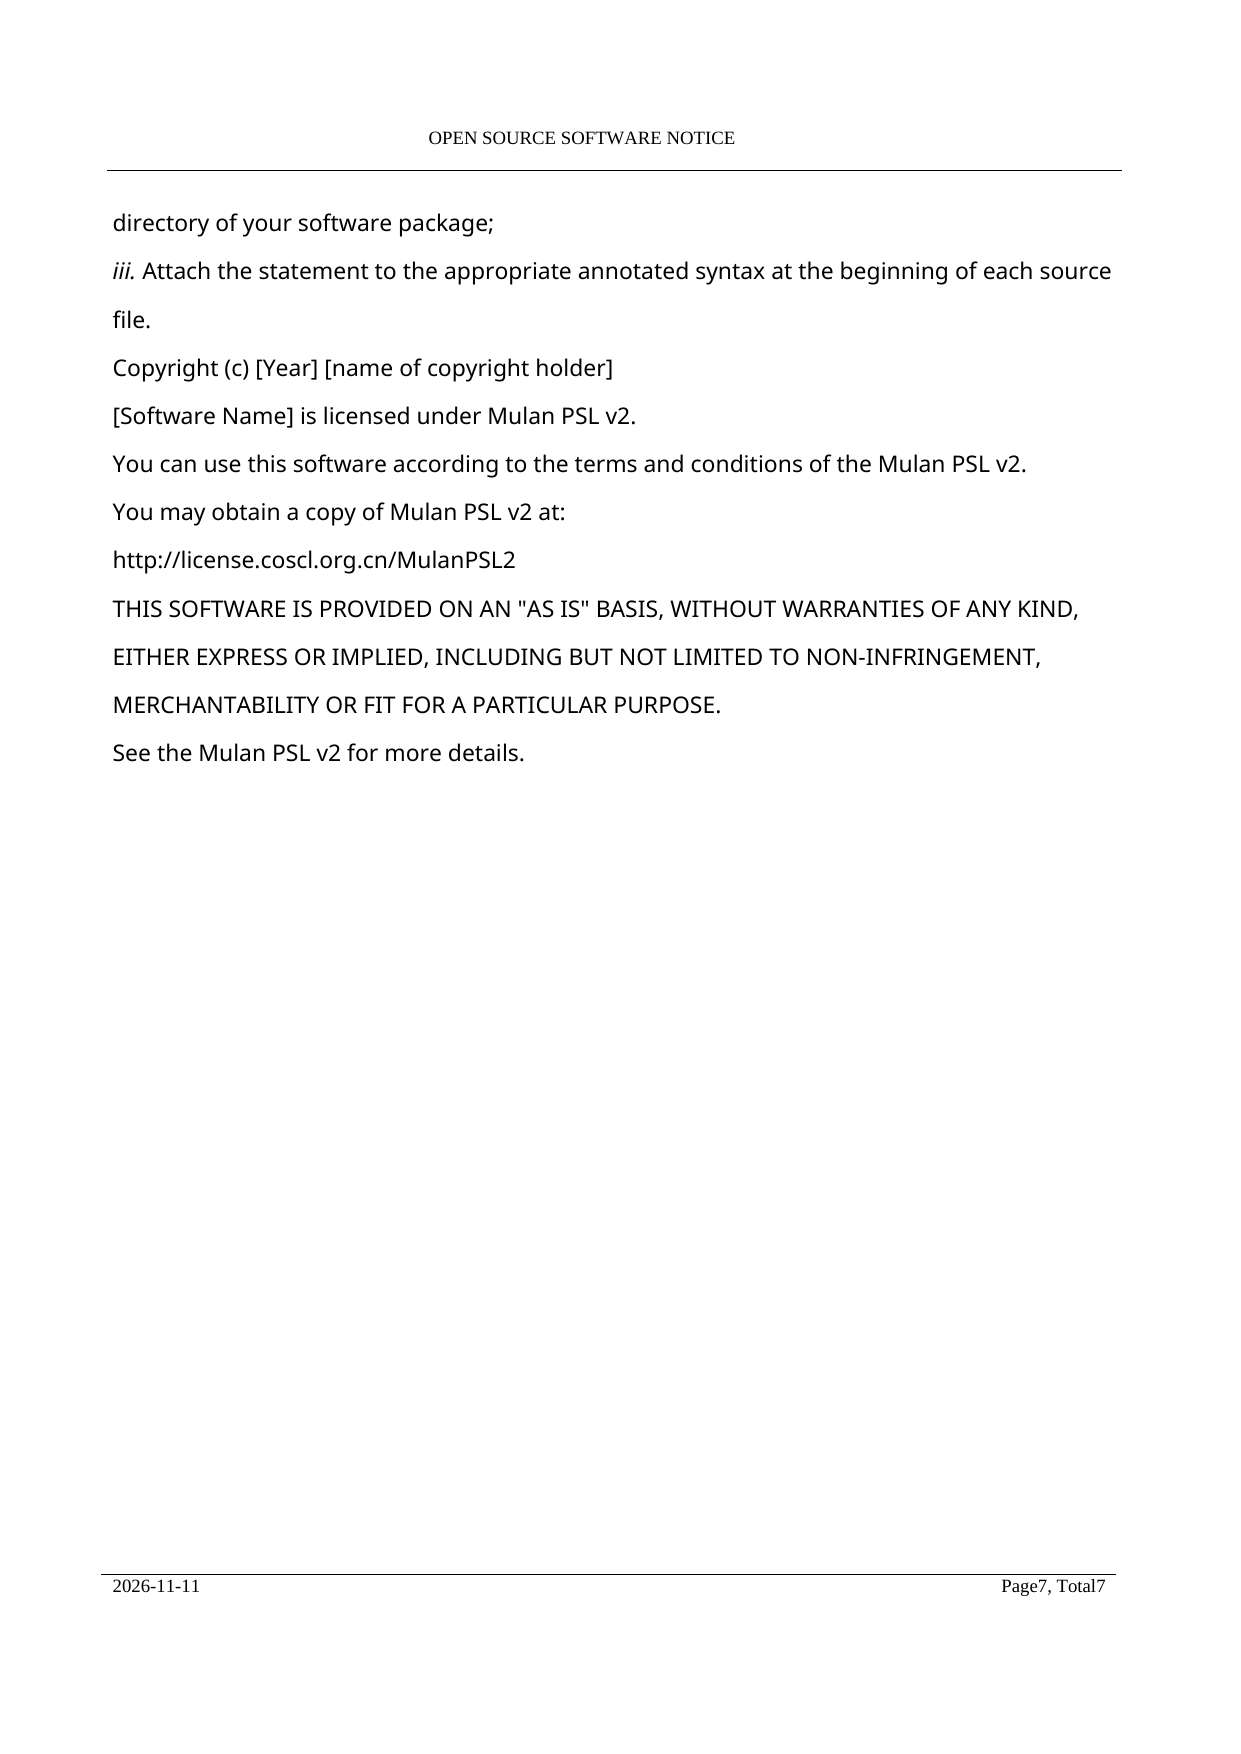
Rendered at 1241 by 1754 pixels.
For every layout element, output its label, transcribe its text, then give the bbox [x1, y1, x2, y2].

text iii. Attach the statement to the appropriate annotated syntax at the beginning of each source file. [112, 254, 1128, 336]
text Copyright (c) [Year] [name of copyright holder] [112, 351, 1128, 384]
text THIS SOFTWARE IS PROVIDED ON AN "AS IS" BASIS, WITHOUT WARRANTIES OF ANY KIND, [112, 592, 1128, 624]
text [Software Name] is licensed under Mulan PSL v2. [112, 399, 1128, 432]
text MERCHANTABILITY OR FIT FOR A PARTICULAR PURPOSE. [112, 688, 1128, 721]
text http://license.coscl.org.cn/MulanPSL2 [112, 544, 1128, 576]
text See the Mulan PSL v2 for more details. [112, 736, 1128, 769]
text You may obtain a copy of Mulan PSL v2 at: [112, 496, 1128, 528]
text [112, 206, 1128, 239]
text You can use this software according to the terms and conditions of the Mulan PSL v2. [112, 448, 1128, 480]
text EITHER EXPRESS OR IMPLIED, INCLUDING BUT NOT LIMITED TO NON-INFRINGEMENT, [112, 640, 1128, 673]
